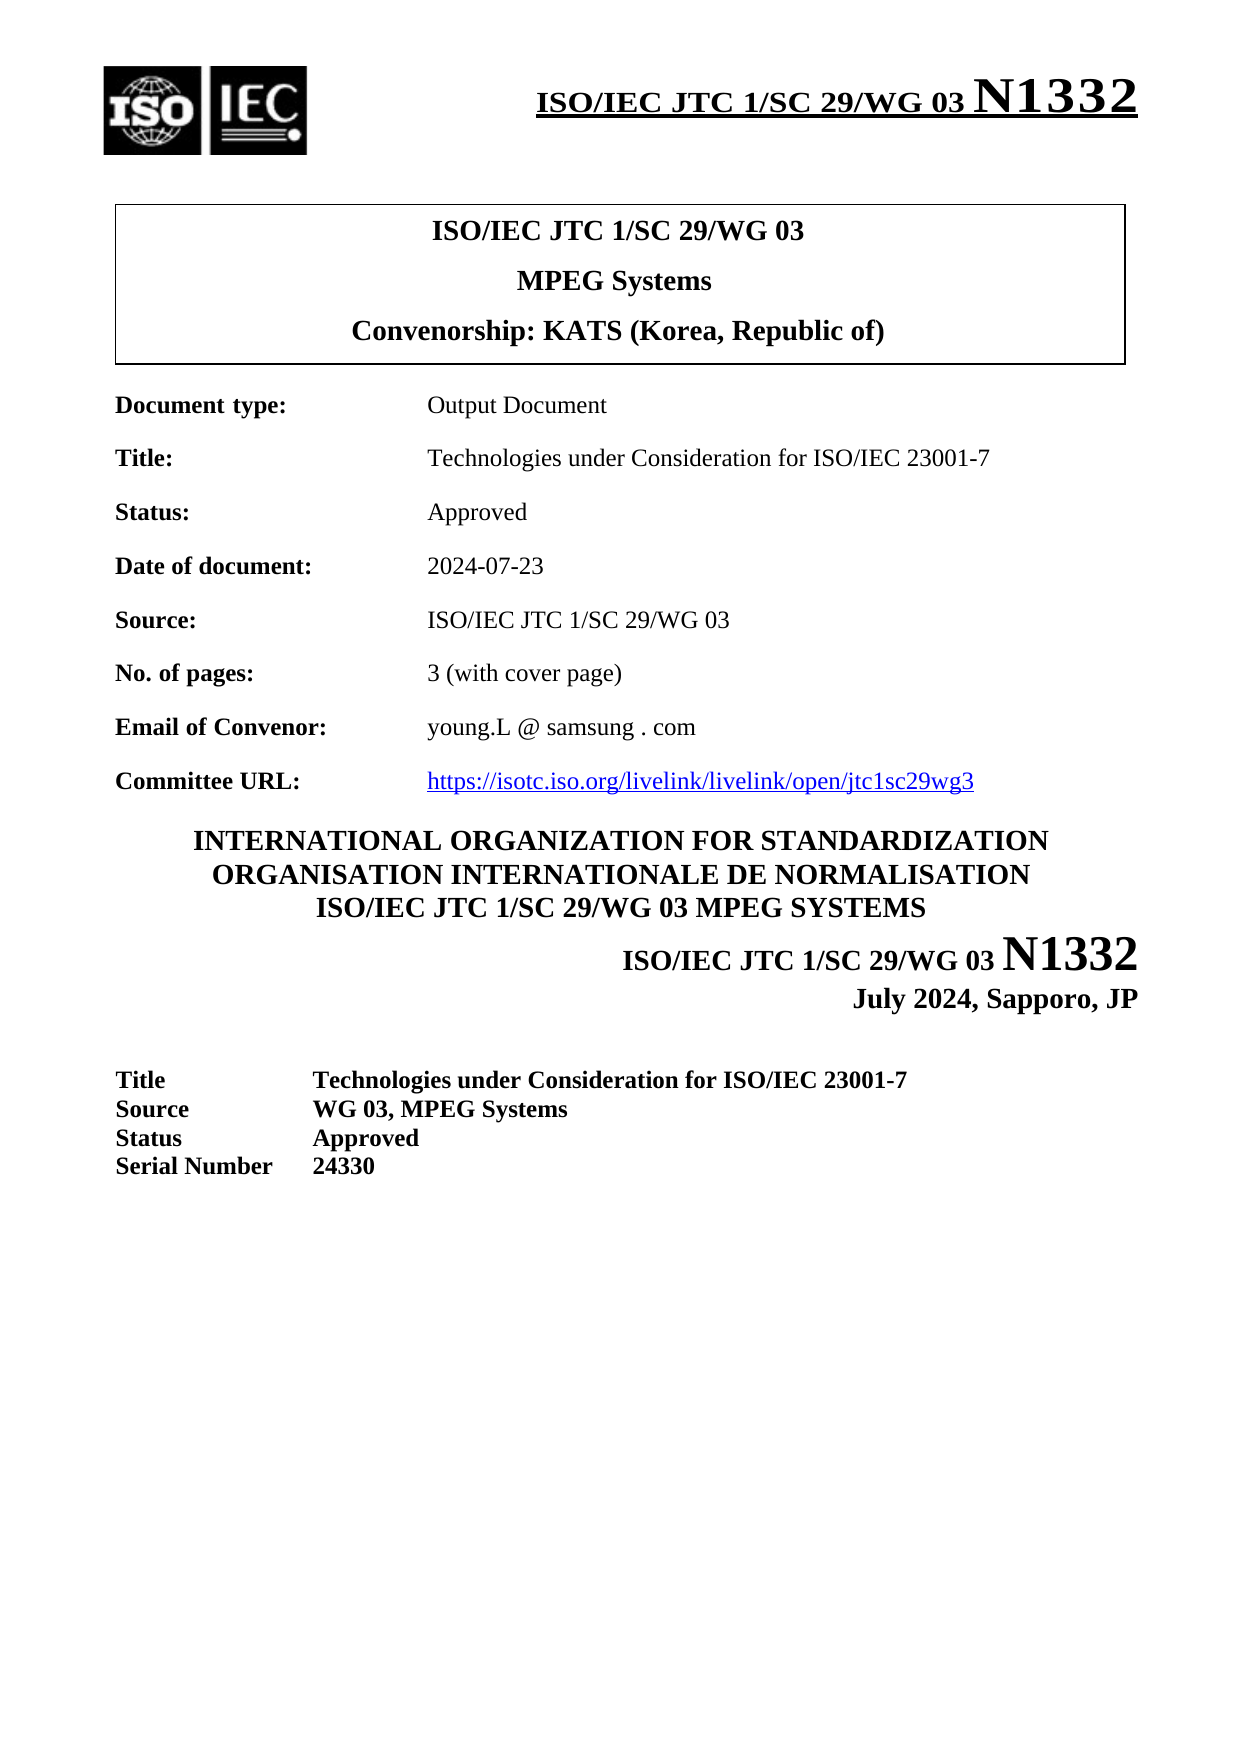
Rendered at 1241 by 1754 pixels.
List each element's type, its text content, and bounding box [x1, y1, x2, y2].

text ORGANISATION INTERNATIONALE DE NORMALISATION [104, 857, 1138, 891]
text Document type: Output Document [115, 224, 1138, 418]
picture [103, 66, 308, 155]
table_cell Status [104, 1123, 301, 1151]
text Title: Technologies under Consideration for ISO/IEC 23001-7 [115, 443, 1116, 472]
text Source: ISO/IEC JTC 1/SC 29/WG 03 [115, 605, 1138, 633]
text Date of document: 2024-07-23 [115, 551, 1138, 580]
title ISO/IEC JTC 1/SC 29/WG 03 N1332 [308, 66, 1138, 123]
text July 2024, Sapporo, JP [104, 982, 1138, 1015]
text INTERNATIONAL ORGANIZATION FOR STANDARDIZATION [104, 823, 1138, 857]
text No. of pages: 4 (with cover page) [115, 658, 1138, 687]
table_cell Approved [301, 1123, 1163, 1151]
text Committee URL: https://isotc.iso.org/livelink/livelink/open/jtc1sc29wg3 [115, 766, 1138, 795]
text Status: Approved [115, 497, 1116, 526]
text Email of Convenor: young.L @ samsung . com [115, 712, 1138, 741]
table_cell 24330 [301, 1151, 1163, 1180]
table_cell Source [104, 1094, 301, 1123]
text ISO/IEC JTC 1/SC 29/WG 03 MPEG SYSTEMS [104, 891, 1138, 924]
table_cell WG 03, MPEG Systems [301, 1094, 1163, 1123]
table_cell Serial Number [104, 1151, 301, 1180]
text ISO/IEC JTC 1/SC 29/WG 03 N1332 [104, 924, 1138, 982]
table_header Technologies under Consideration for ISO/IEC 23001-7 [301, 1065, 1163, 1094]
table_header Title [104, 1065, 301, 1094]
